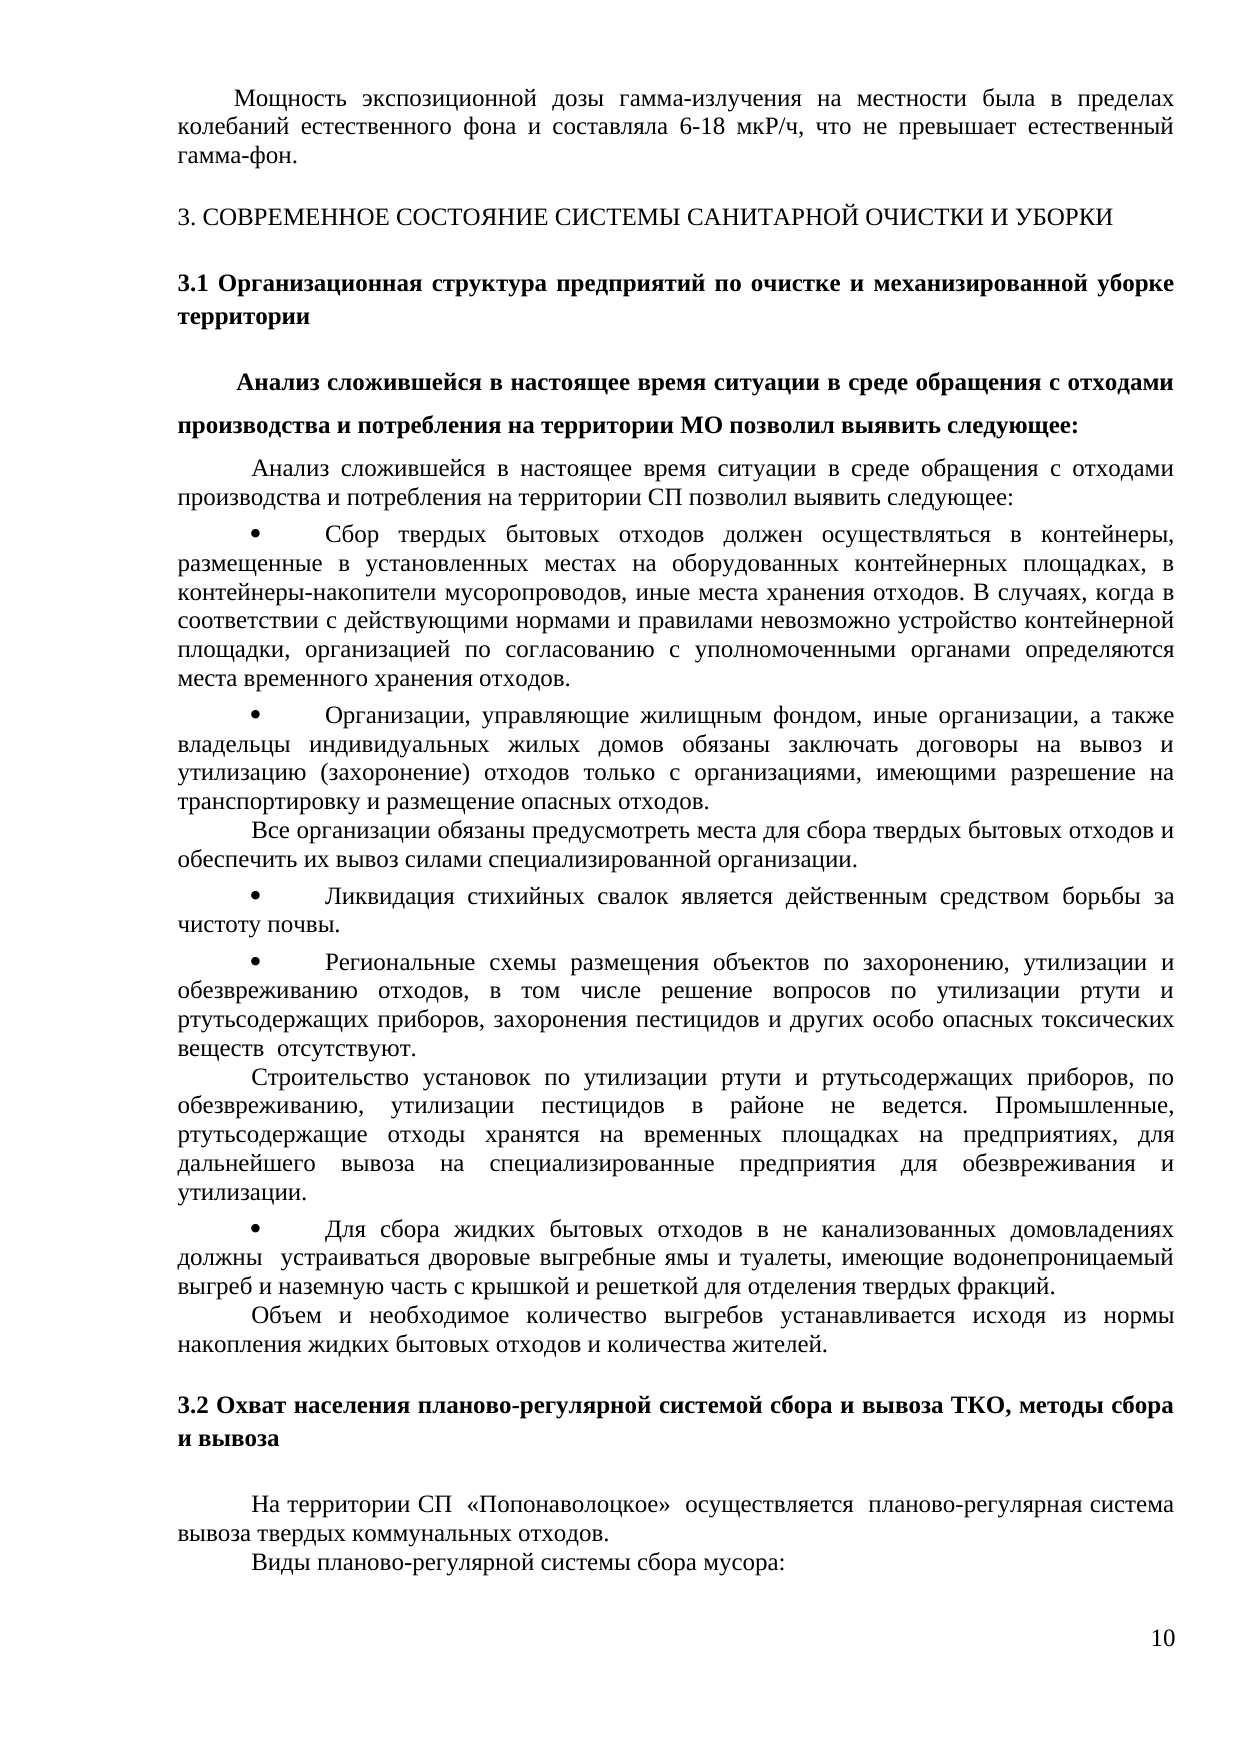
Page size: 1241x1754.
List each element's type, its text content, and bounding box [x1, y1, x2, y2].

list Для сбора жидких бытовых отходов в не канализованных домовладениях должны устраиваться дворовые выгребные ямы и туалеты, имеющие водонепроницаемый выгреб и наземную часть с крышкой и решеткой для отделения твердых фракций. [177, 1214, 1175, 1300]
text 3.2 Охват населения планово-регулярной системой сбора и вывоза ТКО, методы сбора и вывоза [177, 1391, 1175, 1452]
list Организации, управляющие жилищным фондом, иные организации, а также владельцы индивидуальных жилых домов обязаны заключать договоры на вывоз и утилизацию (захоронение) отходов только с организациями, имеющими разрешение на транспортировку и размещение опасных отходов. [177, 700, 1175, 815]
text Анализ сложившейся в настоящее время ситуации в среде обращения с отходами производства и потребления на территории МО позволил выявить следующее: [177, 367, 1175, 439]
list Ликвидация стихийных свалок является действенным средством борьбы за чистоту почвы. [177, 881, 1175, 938]
text На территории СП «Попонаволоцкое» осуществляется планово-регулярная система вывоза твердых коммунальных отходов. [177, 1489, 1175, 1547]
text Объем и необходимое количество выгребов устанавливается исходя из нормы накопления жидких бытовых отходов и количества жителей. [177, 1300, 1175, 1357]
text Виды планово-регулярной системы сбора мусора: [177, 1547, 1175, 1576]
text 3. СОВРЕМЕННОЕ СОСТОЯНИЕ СИСТЕМЫ САНИТАРНОЙ ОЧИСТКИ И УБОРКИ [177, 202, 1175, 231]
list Региональные схемы размещения объектов по захоронению, утилизации и обезвреживанию отходов, в том числе решение вопросов по утилизации ртути и ртутьсодержащих приборов, захоронения пестицидов и других особо опасных токсических веществ отсутствуют. [177, 947, 1175, 1062]
text 3.1 Организационная структура предприятий по очистке и механизированной уборке территории [177, 268, 1175, 330]
text Строительство установок по утилизации ртути и ртутьсодержащих приборов, по обезвреживанию, утилизации пестицидов в районе не ведется. Промышленные, ртутьсодержащие отходы хранятся на временных площадках на предприятиях, для дальнейшего вывоза на специализированные предприятия для обезвреживания и утилизации. [177, 1062, 1175, 1205]
text Все организации обязаны предусмотреть места для сбора твердых бытовых отходов и обеспечить их вывоз силами специализированной организации. [177, 815, 1175, 872]
list Сбор твердых бытовых отходов должен осуществляться в контейнеры, размещенные в установленных местах на оборудованных контейнерных площадках, в контейнеры-накопители мусоропроводов, иные места хранения отходов. В случаях, когда в соответствии с действующими нормами и правилами невозможно устройство контейнерной площадки, организацией по согласованию с уполномоченными органами определяются места временного хранения отходов. [177, 519, 1175, 692]
text Анализ сложившейся в настоящее время ситуации в среде обращения с отходами производства и потребления на территории СП позволил выявить следующее: [177, 453, 1175, 511]
text Мощность экспозиционной дозы гамма-излучения на местности была в пределах колебаний естественного фона и составляла 6-18 мкР/ч, что не превышает естественный гамма-фон. [177, 83, 1175, 169]
